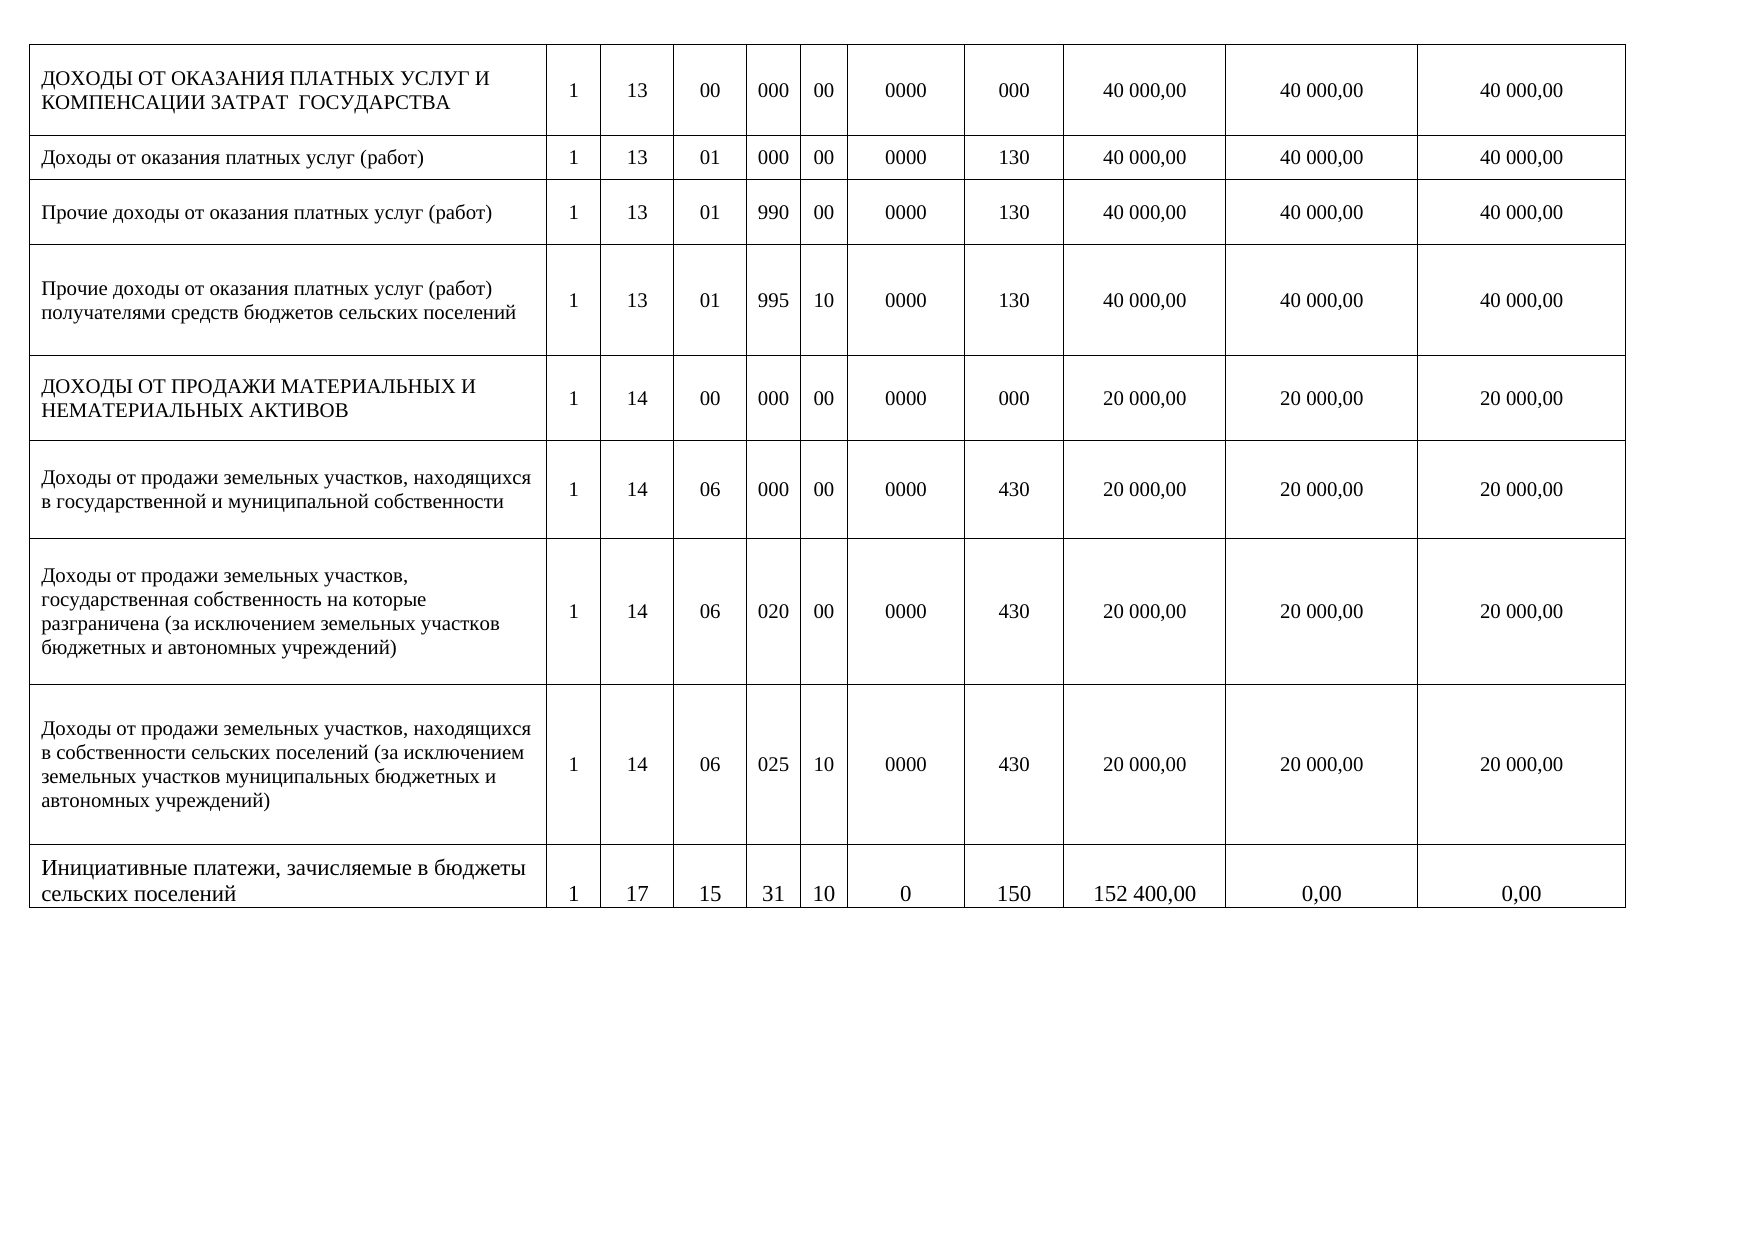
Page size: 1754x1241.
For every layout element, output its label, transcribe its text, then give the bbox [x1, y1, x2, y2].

table_cell Доходы от продажи земельных участков, государственная собственность на которые разграничена (за исключением земельных участков бюджетных и автономных учреждений) [30, 539, 546, 683]
table_cell 20 000,00 [1418, 539, 1625, 683]
table_cell 00 [801, 356, 847, 440]
table_cell 20 000,00 [1226, 441, 1417, 538]
table_cell 1 [547, 245, 600, 355]
table_cell 00 [801, 180, 847, 244]
table_cell 1 [547, 441, 600, 538]
table_cell 40 000,00 [1418, 245, 1625, 355]
table_cell 40 000,00 [1226, 245, 1417, 355]
table_cell 00 [674, 45, 746, 135]
table_cell 40 000,00 [1226, 180, 1417, 244]
table_cell 1 [547, 845, 600, 907]
table_cell 14 [601, 441, 673, 538]
table_cell 000 [747, 45, 800, 135]
table_cell 40 000,00 [1226, 45, 1417, 135]
table_cell 020 [747, 539, 800, 683]
table_cell 01 [674, 180, 746, 244]
table_cell 13 [601, 245, 673, 355]
table_cell Доходы от оказания платных услуг (работ) [30, 136, 546, 179]
table_cell 00 [801, 136, 847, 179]
table_cell ДОХОДЫ ОТ ПРОДАЖИ МАТЕРИАЛЬНЫХ И НЕМАТЕРИАЛЬНЫХ АКТИВОВ [30, 356, 546, 440]
table_cell 06 [674, 539, 746, 683]
table_cell Инициативные платежи, зачисляемые в бюджеты сельских поселений [30, 845, 546, 907]
table_cell 20 000,00 [1226, 539, 1417, 683]
table_cell 40 000,00 [1064, 245, 1225, 355]
table_cell 00 [801, 45, 847, 135]
table_cell Прочие доходы от оказания платных услуг (работ) [30, 180, 546, 244]
table_cell 20 000,00 [1064, 685, 1225, 844]
table_cell 10 [801, 245, 847, 355]
table_cell 0000 [848, 180, 964, 244]
table_cell 000 [747, 441, 800, 538]
table_cell 0000 [848, 245, 964, 355]
table_cell 0000 [848, 539, 964, 683]
table_cell 430 [965, 539, 1063, 683]
table_cell 06 [674, 441, 746, 538]
table_cell 40 000,00 [1418, 45, 1625, 135]
table_cell Доходы от продажи земельных участков, находящихся в собственности сельских поселений (за исключением земельных участков муниципальных бюджетных и автономных учреждений) [30, 685, 546, 844]
table_cell 20 000,00 [1064, 356, 1225, 440]
table_cell 20 000,00 [1064, 539, 1225, 683]
table_cell 0000 [848, 441, 964, 538]
table_cell 025 [747, 685, 800, 844]
table_cell 0000 [848, 136, 964, 179]
table_cell 20 000,00 [1418, 685, 1625, 844]
table_cell 31 [747, 845, 800, 907]
table_cell 1 [547, 180, 600, 244]
table_cell 0 [848, 845, 964, 907]
table_cell 13 [601, 136, 673, 179]
table_cell 40 000,00 [1064, 136, 1225, 179]
table_cell 20 000,00 [1418, 441, 1625, 538]
table_cell 00 [801, 539, 847, 683]
table_cell 1 [547, 685, 600, 844]
table_cell 01 [674, 245, 746, 355]
table_cell 1 [547, 45, 600, 135]
table_cell 14 [601, 356, 673, 440]
table_cell 130 [965, 180, 1063, 244]
table_cell 995 [747, 245, 800, 355]
table_cell 990 [747, 180, 800, 244]
table_cell 00 [801, 441, 847, 538]
table_cell 0000 [848, 685, 964, 844]
table_cell 14 [601, 539, 673, 683]
table_cell 1 [547, 539, 600, 683]
table_cell 40 000,00 [1418, 180, 1625, 244]
table_cell 1 [547, 136, 600, 179]
table_cell 130 [965, 136, 1063, 179]
table_cell 14 [601, 685, 673, 844]
table_cell 150 [965, 845, 1063, 907]
table_cell 40 000,00 [1064, 45, 1225, 135]
table_cell 0000 [848, 356, 964, 440]
table_cell 40 000,00 [1226, 136, 1417, 179]
table_cell Прочие доходы от оказания платных услуг (работ) получателями средств бюджетов сельских поселений [30, 245, 546, 355]
table_cell 1 [547, 356, 600, 440]
table_cell 13 [601, 45, 673, 135]
table_cell Доходы от продажи земельных участков, находящихся в государственной и муниципальной собственности [30, 441, 546, 538]
table_cell 000 [747, 136, 800, 179]
table_cell 01 [674, 136, 746, 179]
table_cell 20 000,00 [1226, 685, 1417, 844]
table_cell 430 [965, 441, 1063, 538]
table_cell 000 [747, 356, 800, 440]
table_cell 20 000,00 [1226, 356, 1417, 440]
table_cell 10 [801, 845, 847, 907]
table_cell 10 [801, 685, 847, 844]
table_cell 0,00 [1418, 845, 1625, 907]
table_cell 40 000,00 [1418, 136, 1625, 179]
table_cell 430 [965, 685, 1063, 844]
table_cell 40 000,00 [1064, 180, 1225, 244]
table_cell 15 [674, 845, 746, 907]
table_cell 000 [965, 356, 1063, 440]
table_cell ДОХОДЫ ОТ ОКАЗАНИЯ ПЛАТНЫХ УСЛУГ И КОМПЕНСАЦИИ ЗАТРАТ ГОСУДАРСТВА [30, 45, 546, 135]
table_cell 00 [674, 356, 746, 440]
table_cell 0000 [848, 45, 964, 135]
table_cell 13 [601, 180, 673, 244]
table_cell 20 000,00 [1064, 441, 1225, 538]
table_cell 152 400,00 [1064, 845, 1225, 907]
table_cell 0,00 [1226, 845, 1417, 907]
table_cell 20 000,00 [1418, 356, 1625, 440]
table_cell 17 [601, 845, 673, 907]
table_cell 130 [965, 245, 1063, 355]
table_cell 06 [674, 685, 746, 844]
table_cell 000 [965, 45, 1063, 135]
